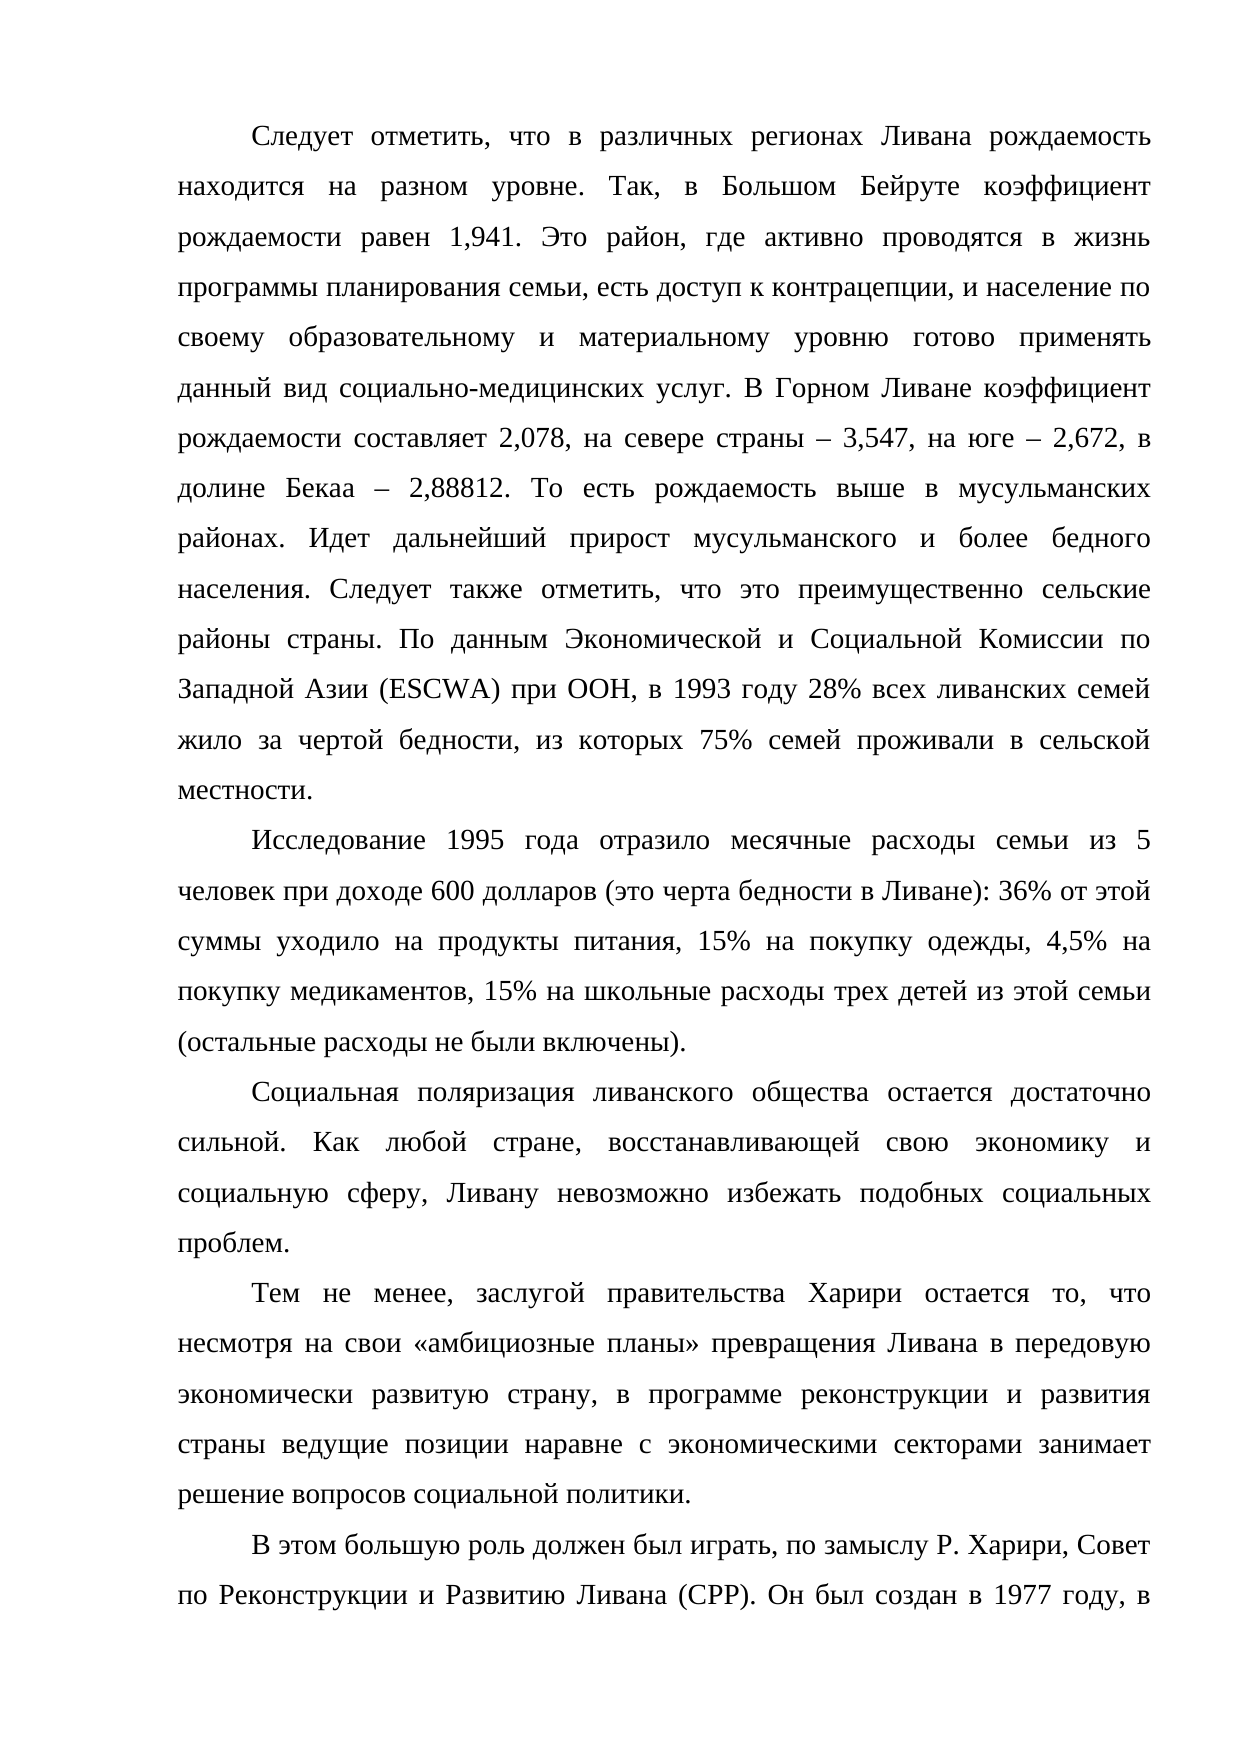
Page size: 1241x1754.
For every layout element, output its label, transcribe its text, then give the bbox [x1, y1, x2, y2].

text Социальная поляризация ливанского общества остается достаточно сильной. Как любой стране, восстанавливающей свою экономику и социальную сферу, Ливану невозможно избежать подобных социальных проблем. [177, 1074, 1152, 1258]
text Следует отметить, что в различных регионах Ливана рождаемость находится на разном уровне. Так, в Большом Бейруте коэффициент рождаемости равен 1,941. Это район, где активно проводятся в жизнь программы планирования семьи, есть доступ к контрацепции, и население по своему образовательному и материальному уровню готово применять данный вид социально-медицинских услуг. В Горном Ливане коэффициент рождаемости составляет 2,078, на севере страны – 3,547, на юге – 2,672, в долине Бекаа – 2,88812. То есть рождаемость выше в мусульманских районах. Идет дальнейший прирост мусульманского и более бедного населения. Следует также отметить, что это преимущественно сельские районы страны. По данным Экономической и Социальной Комиссии по Западной Азии (ESCWA) при ООН, в 1993 году 28% всех ливанских семей жило за чертой бедности, из которых 75% семей проживали в сельской местности. [177, 118, 1152, 806]
text Исследование 1995 года отразило месячные расходы семьи из 5 человек при доходе 600 долларов (это черта бедности в Ливане): 36% от этой суммы уходило на продукты питания, 15% на покупку одежды, 4,5% на покупку медикаментов, 15% на школьные расходы трех детей из этой семьи (остальные расходы не были включены). [177, 822, 1152, 1057]
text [177, 1527, 1152, 1611]
text Тем не менее, заслугой правительства Харири остается то, что несмотря на свои «амбициозные планы» превращения Ливана в передовую экономически развитую страну, в программе реконструкции и развития страны ведущие позиции наравне с экономическими секторами занимает решение вопросов социальной политики. [177, 1275, 1152, 1510]
